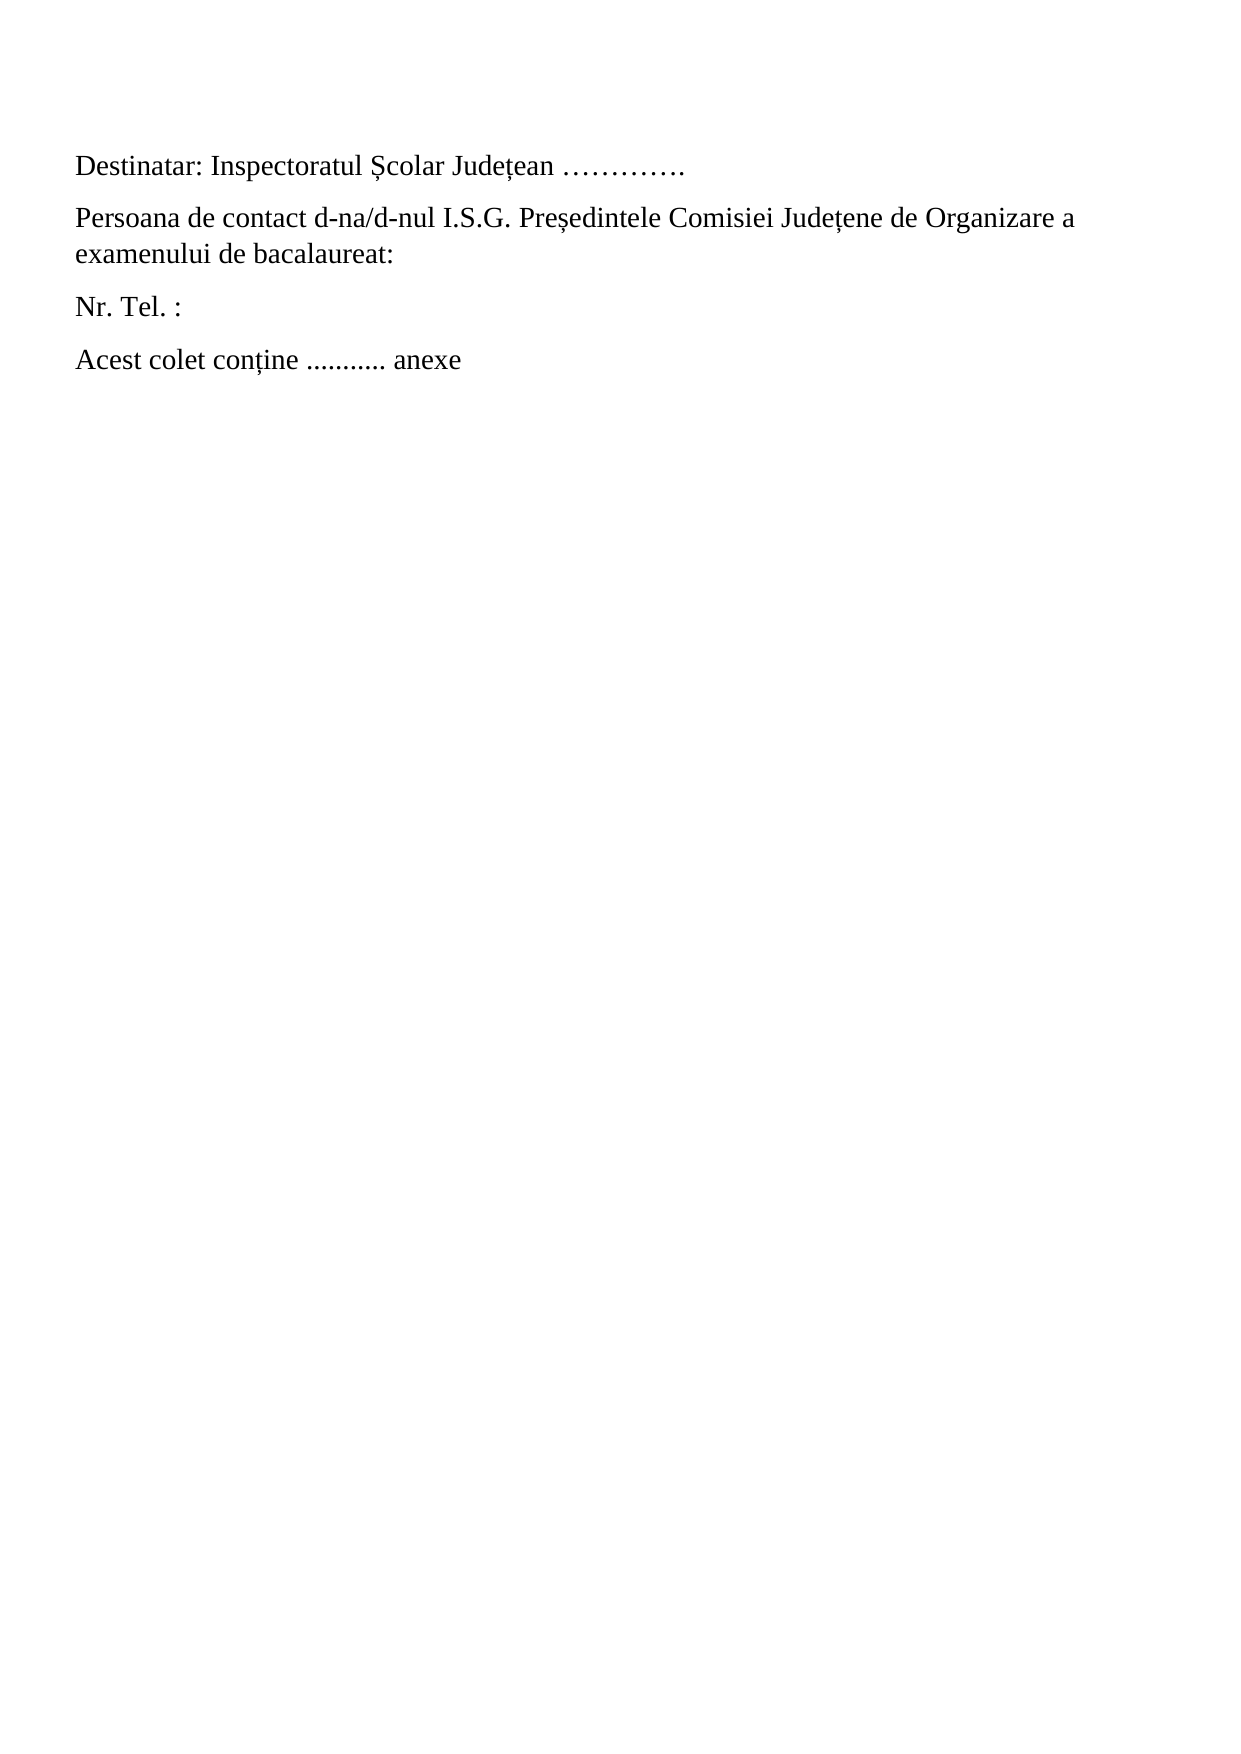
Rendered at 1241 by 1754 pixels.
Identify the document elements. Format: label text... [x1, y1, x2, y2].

text Destinatar: Inspectoratul Școlar Județean …………. [75, 148, 1093, 181]
text Acest colet conține ........... anexe [75, 342, 1093, 376]
text Persoana de contact d-na/d-nul I.S.G. Președintele Comisiei Județene de Organizare a examenului de bacalaureat: [75, 200, 1093, 270]
text Nr. Tel. : [75, 289, 1093, 323]
